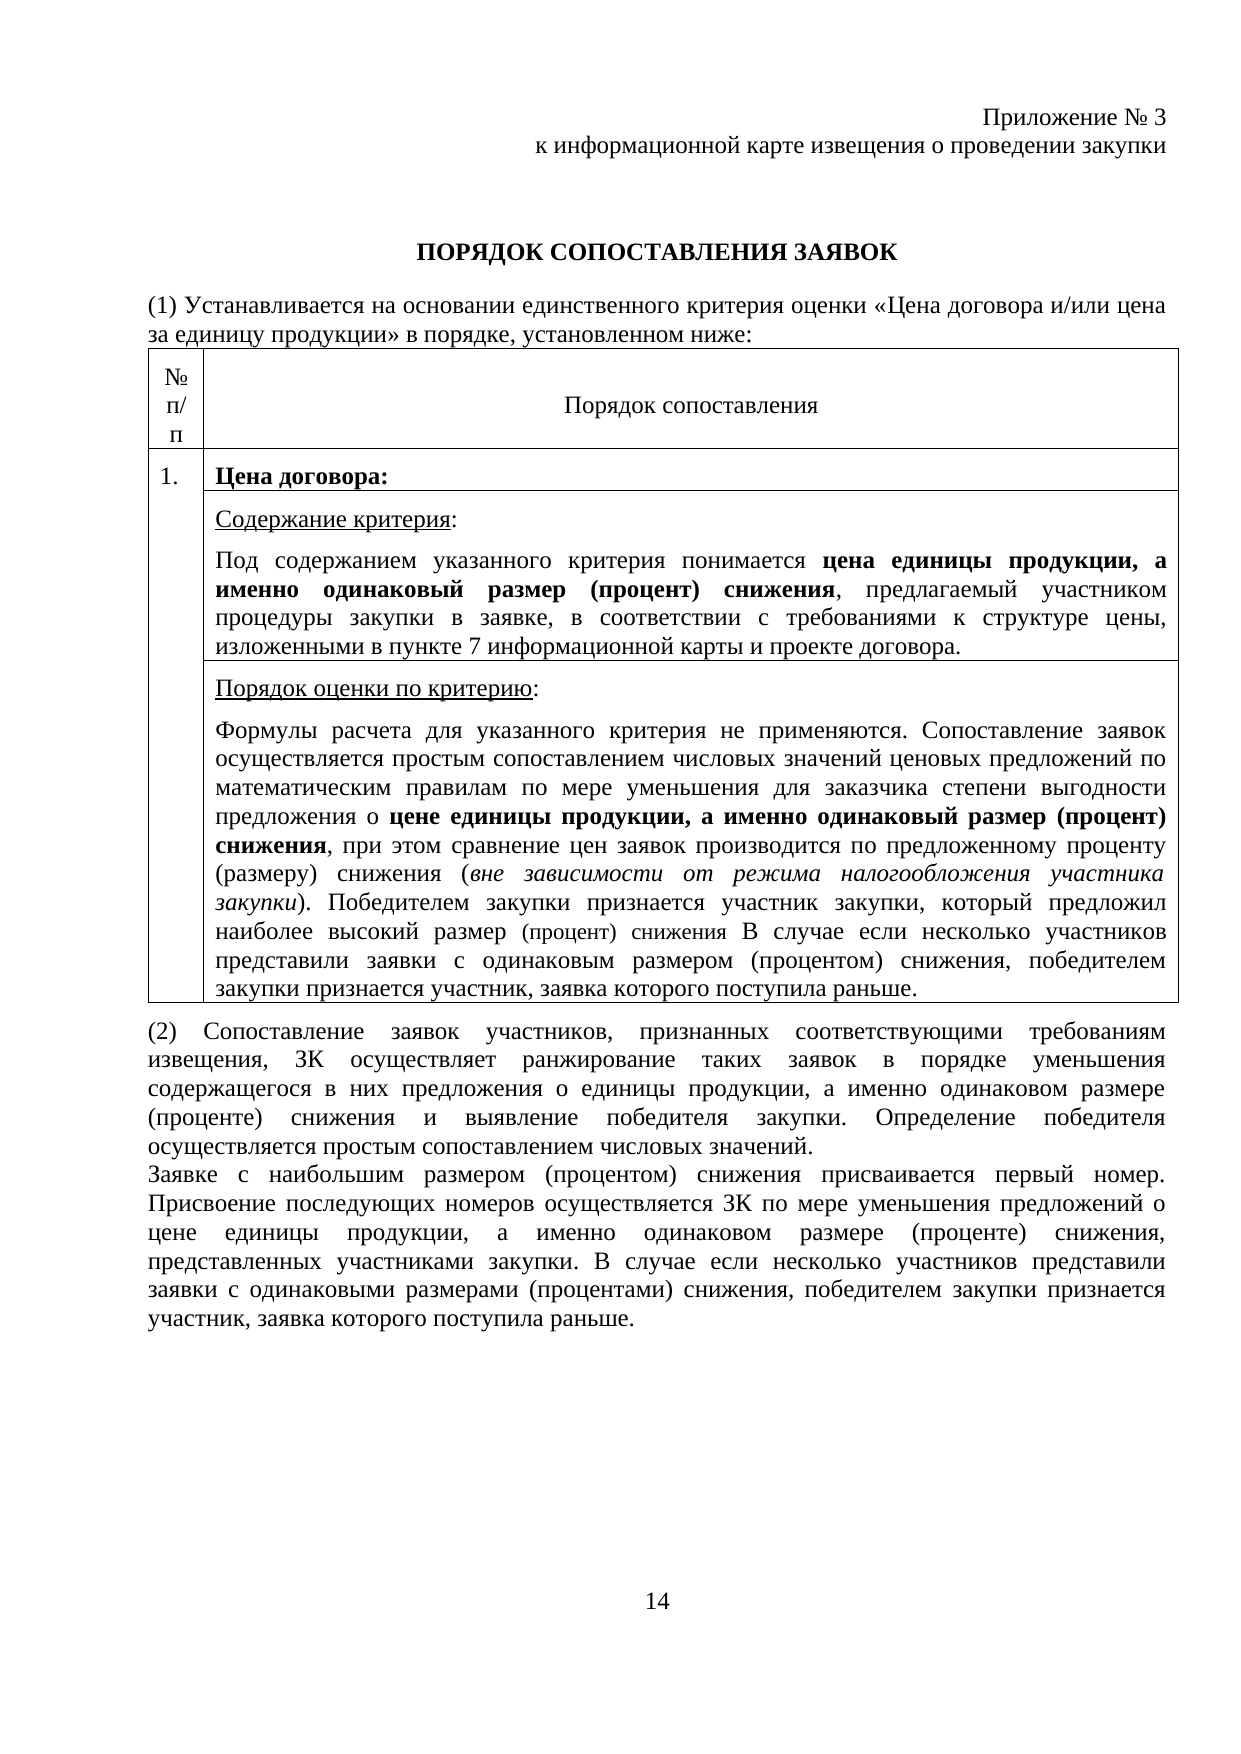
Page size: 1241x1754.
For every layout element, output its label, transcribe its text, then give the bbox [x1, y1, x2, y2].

table_cell [149, 449, 203, 1002]
table_cell Цена договора: [204, 449, 1178, 490]
text Заявке с наибольшим размером (процентом) снижения присваивается первый номер. Присвоение последующих номеров осуществляется ЗК по мере уменьшения предложений о цене единицы продукции, а именно одинаковом размере (проценте) снижения, представленных участниками закупки. В случае если несколько участников представили заявки с одинаковыми размерами (процентами) снижения, победителем закупки признается участник, заявка которого поступила раньше. [148, 1159, 1166, 1332]
table_cell Содержание критерия: Под содержанием указанного критерия понимается цена единицы продукции, а именно одинаковый размер (процент) снижения, предлагаемый участником процедуры закупки в заявке, в соответствии с требованиями к структуре цены, изложенными в пункте 7 информационной карты и проекте договора. [204, 491, 1178, 660]
text ПОРЯДОК СОПОСТАВЛЕНИЯ ЗАЯВОК [148, 237, 1166, 266]
text (2) Сопоставление заявок участников, признанных соответствующими требованиям извещения, ЗК осуществляет ранжирование таких заявок в порядке уменьшения содержащегося в них предложения о единицы продукции, а именно одинаковом размере (проценте) снижения и выявление победителя закупки. Определение победителя осуществляется простым сопоставлением числовых значений. [148, 1016, 1166, 1159]
table_header Порядок сопоставления [204, 349, 1178, 448]
table_cell Порядок оценки по критерию: Формулы расчета для указанного критерия не применяются. Сопоставление заявок осуществляется простым сопоставлением числовых значений ценовых предложений по математическим правилам по мере уменьшения для заказчика степени выгодности предложения о цене единицы продукции, а именно одинаковый размер (процент) снижения, при этом сравнение цен заявок производится по предложенному проценту (размеру) снижения (вне зависимости от режима налогообложения участника закупки). Победителем закупки признается участник закупки, который предложил наиболее высокий размер (процент) снижения В случае если несколько участников представили заявки с одинаковым размером (процентом) снижения, победителем закупки признается участник, заявка которого поступила раньше. [204, 661, 1178, 1002]
text к информационной карте извещения о проведении закупки [148, 131, 1166, 159]
text (1) Устанавливается на основании единственного критерия оценки «Цена договора и/или цена за единицу продукции» в порядке, установленном ниже: [148, 291, 1166, 348]
table_header № п/п [149, 349, 203, 448]
text Приложение № 3 [148, 102, 1166, 131]
